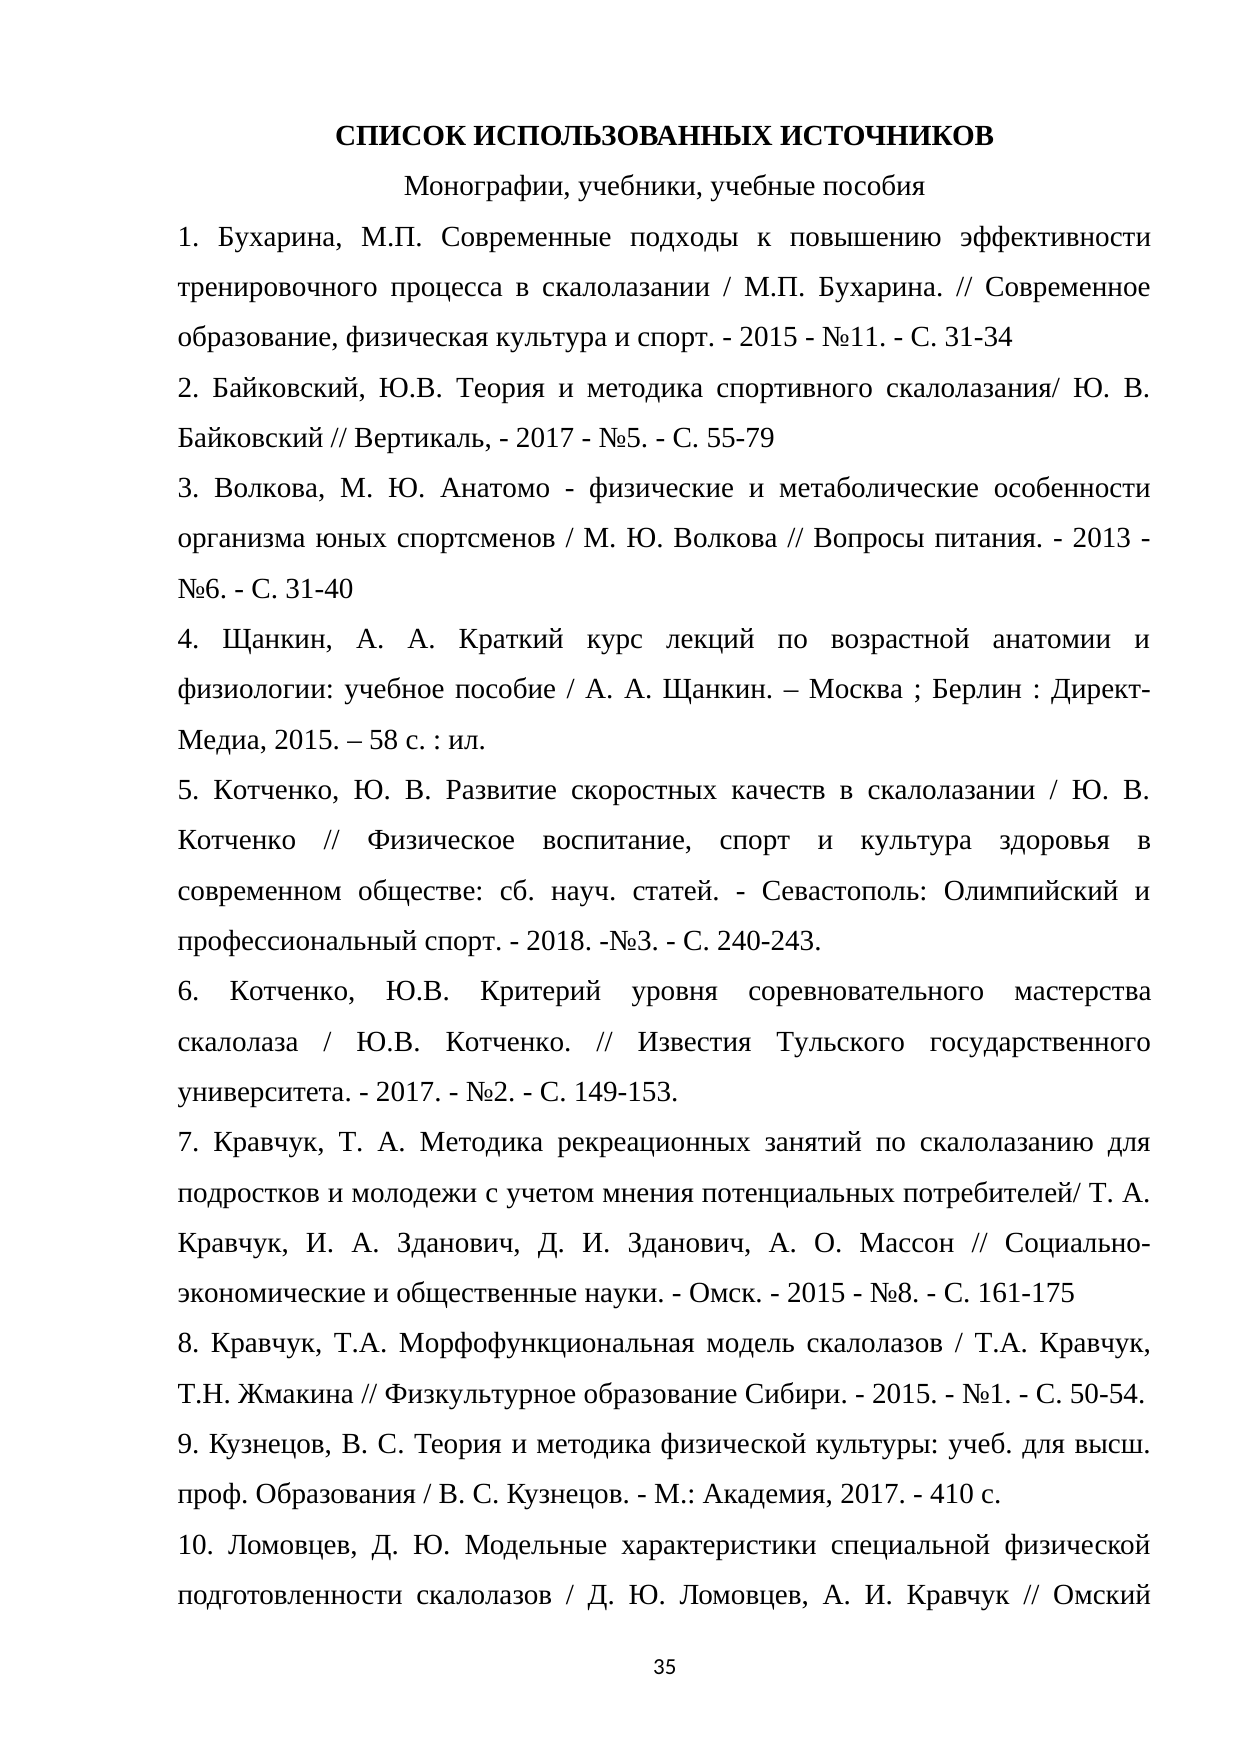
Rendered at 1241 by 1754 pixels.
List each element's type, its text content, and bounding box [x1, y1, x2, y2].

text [177, 1527, 1152, 1611]
text 2. Байковский, Ю.В. Теория и методика спортивного скалолазания/ Ю. В. Байковский // Вертикаль, - 2017 - №5. - С. 55-79 [177, 370, 1152, 453]
text Монографии, учебники, учебные пособия [177, 168, 1152, 202]
text СПИСОК ИСПОЛЬЗОВАННЫХ ИСТОЧНИКОВ [177, 118, 1152, 152]
text 8. Кравчук, Т.А. Морфофункциональная модель скалолазов / Т.А. Кравчук, Т.Н. Жмакина // Физкультурное образование Сибири. - 2015. - №1. - С. 50-54. [177, 1326, 1152, 1409]
text 9. Кузнецов, В. С. Теория и методика физической культуры: учеб. для высш. проф. Образования / В. С. Кузнецов. - М.: Академия, 2017. - 410 с. [177, 1426, 1152, 1510]
text 7. Кравчук, Т. А. Методика рекреационных занятий по скалолазанию для подростков и молодежи с учетом мнения потенциальных потребителей/ Т. А. Кравчук, И. А. Зданович, Д. И. Зданович, А. О. Массон // Социально-экономические и общественные науки. - Омск. - 2015 - №8. - С. 161-175 [177, 1124, 1152, 1309]
text 4. Щанкин, А. А. Краткий курс лекций по возрастной анатомии и физиологии: учебное пособие / А. А. Щанкин. – Москва ; Берлин : Директ-Медиа, 2015. – 58 с. : ил. [177, 621, 1152, 755]
text 5. Котченко, Ю. В. Развитие скоростных качеств в скалолазании / Ю. В. Котченко // Физическое воспитание, спорт и культура здоровья в современном обществе: сб. науч. статей. - Севастополь: Олимпийский и профессиональный спорт. - 2018. -№3. - С. 240-243. [177, 772, 1152, 957]
text 6. Котченко, Ю.В. Критерий уровня соревновательного мастерства скалолаза / Ю.В. Котченко. // Известия Тульского государственного университета. - 2017. - №2. - С. 149-153. [177, 973, 1152, 1108]
text 1. Бухарина, М.П. Современные подходы к повышению эффективности тренировочного процесса в скалолазании / М.П. Бухарина. // Современное образование, физическая культура и спорт. - 2015 - №11. - С. 31-34 [177, 219, 1152, 353]
text 3. Волкова, М. Ю. Анатомо - физические и метаболические особенности организма юных спортсменов / М. Ю. Волкова // Вопросы питания. - 2013 - №6. - С. 31-40 [177, 470, 1152, 604]
